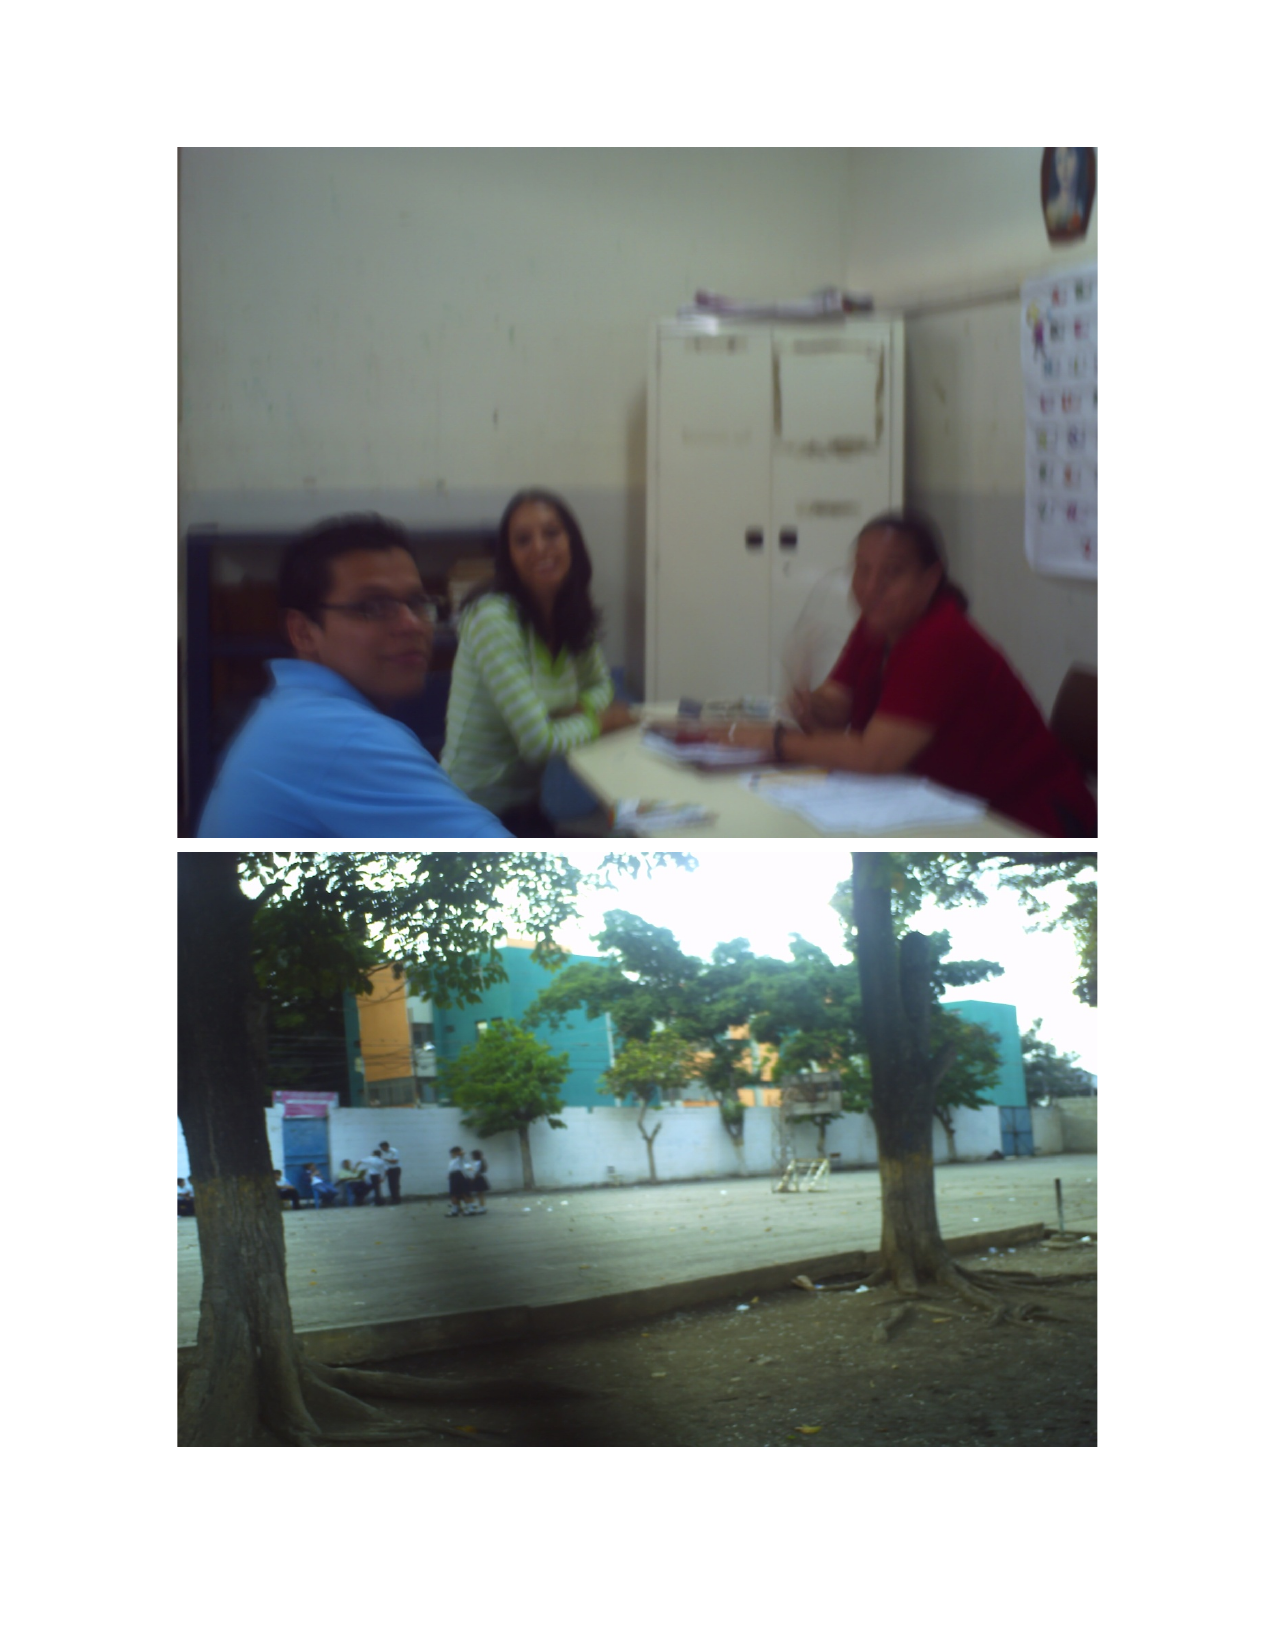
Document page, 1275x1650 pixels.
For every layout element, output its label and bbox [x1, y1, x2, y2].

picture [177, 852, 1098, 1447]
picture [177, 147, 1098, 838]
